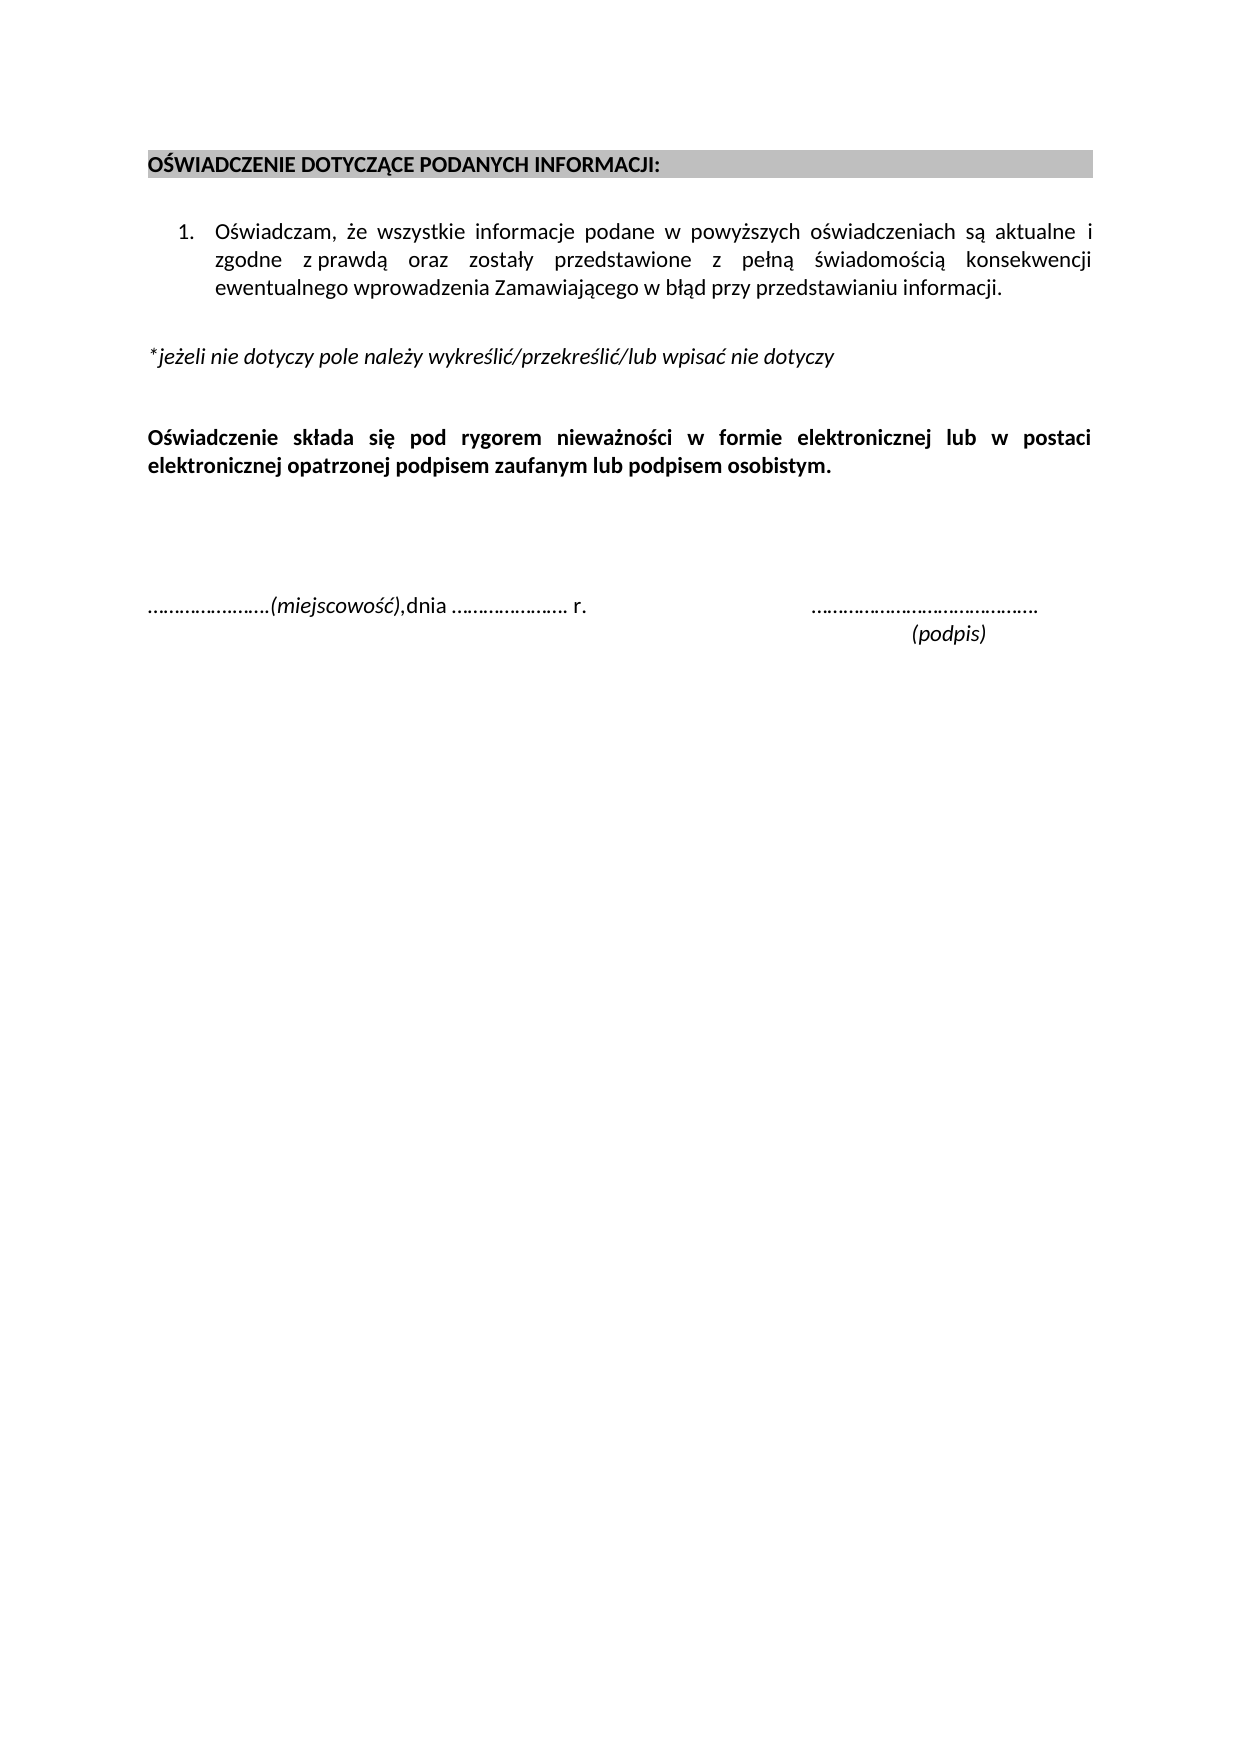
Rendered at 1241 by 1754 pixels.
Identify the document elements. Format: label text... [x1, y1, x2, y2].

list Oświadczam, że wszystkie informacje podane w powyższych oświadczeniach są aktualne i zgodne z prawdą oraz zostały przedstawione z pełną świadomością konsekwencji ewentualnego wprowadzenia Zamawiającego w błąd przy przedstawianiu informacji. [177, 217, 1093, 301]
list …………….…….(miejscowość),dnia …………………. r. ……………………………………. [148, 591, 1093, 619]
list Oświadczenie składa się pod rygorem nieważności w formie elektronicznej lub w postaci elektronicznej opatrzonej podpisem zaufanym lub podpisem osobistym. [148, 423, 1093, 479]
list (podpis) [735, 619, 1093, 675]
text OŚWIADCZENIE DOTYCZĄCE PODANYCH INFORMACJI: [148, 150, 1093, 178]
text *jeżeli nie dotyczy pole należy wykreślić/przekreślić/lub wpisać nie dotyczy [147, 342, 1093, 370]
